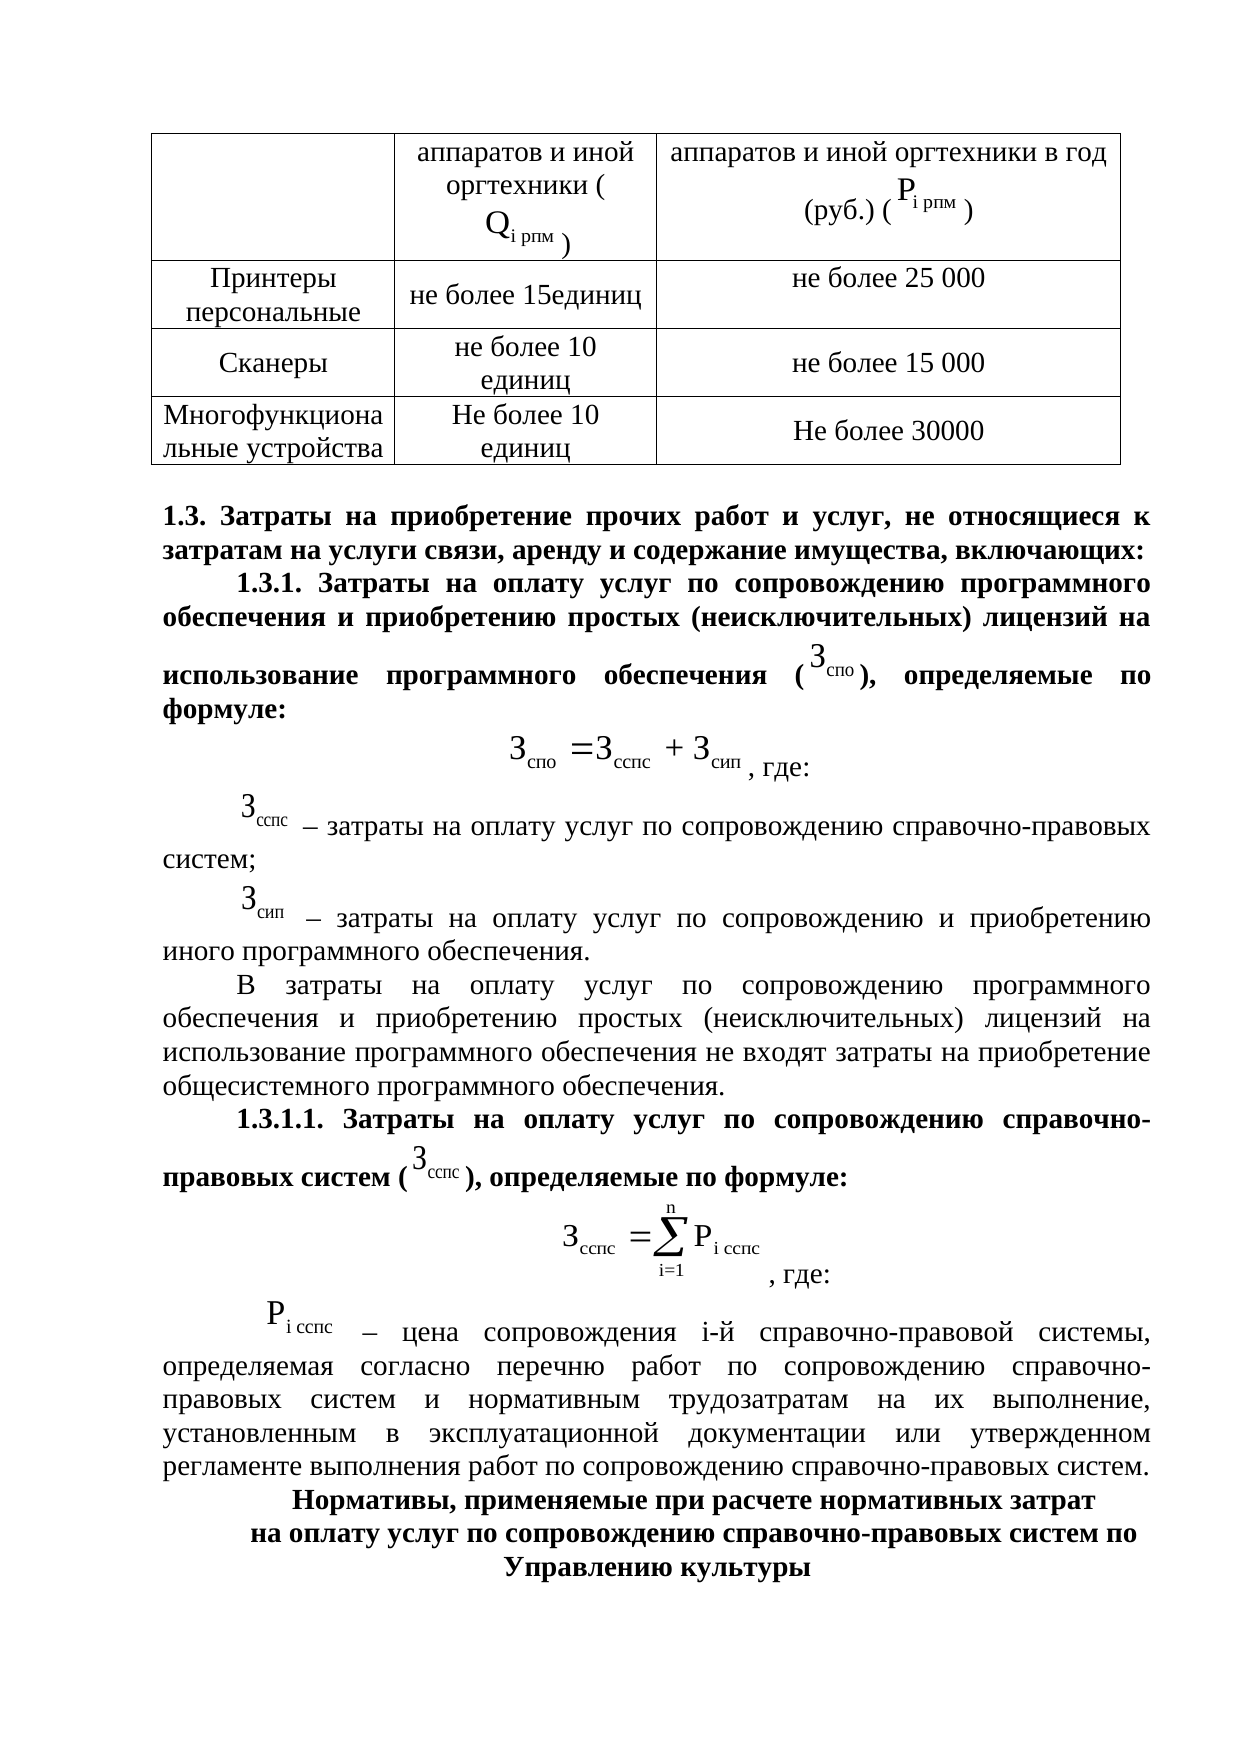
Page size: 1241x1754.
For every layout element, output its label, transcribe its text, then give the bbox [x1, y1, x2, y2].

text – затраты на оплату услуг по сопровождению справочно-правовых систем; [162, 783, 1152, 875]
table_cell не более 15единиц [395, 261, 656, 328]
table_cell Не более 30000 [657, 397, 1120, 464]
text , где: [162, 724, 1152, 783]
table_cell Многофункциональные устройства [152, 397, 394, 464]
table_cell Сканеры [152, 329, 394, 396]
table_cell Принтеры персональные [152, 261, 394, 328]
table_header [657, 134, 1120, 259]
text – затраты на оплату услуг по сопровождению и приобретению иного программного обеспечения. [162, 875, 1152, 967]
text на оплату услуг по сопровождению справочно-правовых систем по Управлению культуры [162, 1516, 1152, 1583]
text , где: [162, 1193, 1152, 1289]
table_cell не более 15 000 [657, 329, 1120, 396]
text 1.3.1.1. Затраты на оплату услуг по сопровождению справочно-правовых систем (), определяемые по формуле: [162, 1101, 1152, 1193]
text 1.3. Затраты на приобретение прочих работ и услуг, не относящиеся к затратам на услуги связи, аренду и содержание имущества, включающих: [162, 498, 1152, 566]
table_cell не более 10 единиц [395, 329, 656, 396]
table_cell не более 25 000 [657, 261, 1120, 328]
text Нормативы, применяемые при расчете нормативных затрат [162, 1482, 1152, 1516]
table_cell Не более 10 единиц [395, 397, 656, 464]
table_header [395, 134, 656, 259]
text 1.3.1. Затраты на оплату услуг по сопровождению программного обеспечения и приобретению простых (неисключительных) лицензий на использование программного обеспечения (), определяемые по формуле: [162, 566, 1152, 724]
text – цена сопровождения i-й справочно-правовой системы, определяемая согласно перечню работ по сопровождению справочно-правовых систем и нормативным трудозатратам на их выполнение, установленным в эксплуатационной документации или утвержденном регламенте выполнения работ по сопровождению справочно-правовых систем. [162, 1289, 1152, 1482]
text В затраты на оплату услуг по сопровождению программного обеспечения и приобретению простых (неисключительных) лицензий на использование программного обеспечения не входят затраты на приобретение общесистемного программного обеспечения. [162, 967, 1152, 1101]
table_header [152, 134, 394, 259]
